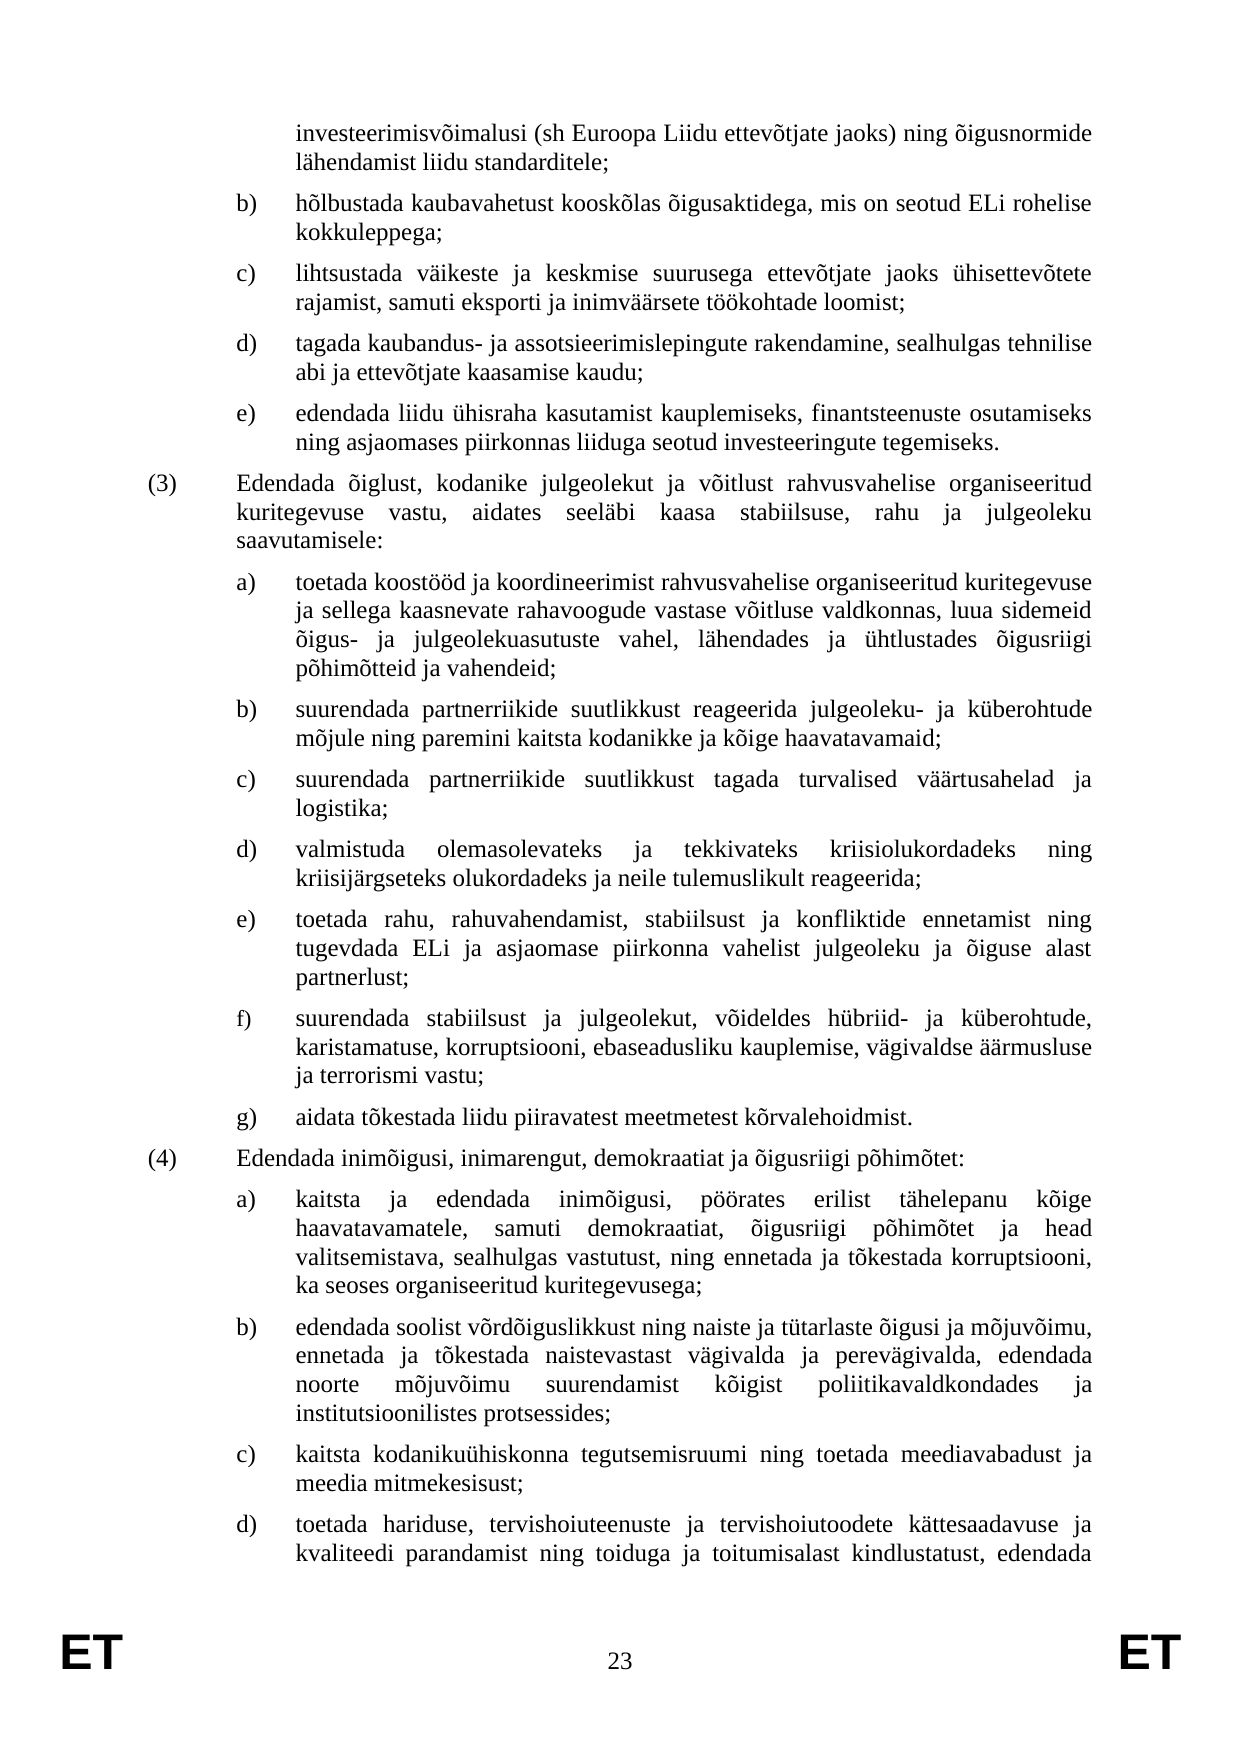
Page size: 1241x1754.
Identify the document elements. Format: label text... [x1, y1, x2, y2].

list toetada rahu, rahuvahendamist, stabiilsust ja konfliktide ennetamist ning tugevdada ELi ja asjaomase piirkonna vahelist julgeoleku ja õiguse alast partnerlust; [236, 904, 1093, 991]
list kaitsta ja edendada inimõigusi, pöörates erilist tähelepanu kõige haavatavamatele, samuti demokraatiat, õigusriigi põhimõtet ja head valitsemistava, sealhulgas vastutust, ning ennetada ja tõkestada korruptsiooni, ka seoses organiseeritud kuritegevusega; [236, 1184, 1093, 1299]
list suurendada stabiilsust ja julgeolekut, võideldes hübriid- ja küberohtude, karistamatuse, korruptsiooni, ebaseadusliku kauplemise, vägivaldse äärmusluse ja terrorismi vastu; [236, 1003, 1093, 1089]
list toetada koostööd ja koordineerimist rahvusvahelise organiseeritud kuritegevuse ja sellega kaasnevate rahavoogude vastase võitluse valdkonnas, luua sidemeid õigus- ja julgeolekuasutuste vahel, lähendades ja ühtlustades õigusriigi põhimõtteid ja vahendeid; [236, 567, 1093, 682]
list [236, 118, 1093, 176]
list lihtsustada väikeste ja keskmise suurusega ettevõtjate jaoks ühisettevõtete rajamist, samuti eksporti ja inimväärsete töökohtade loomist; [236, 258, 1093, 316]
list Edendada õiglust, kodanike julgeolekut ja võitlust rahvusvahelise organiseeritud kuritegevuse vastu, aidates seeläbi kaasa stabiilsuse, rahu ja julgeoleku saavutamisele: [148, 468, 1093, 554]
list suurendada partnerriikide suutlikkust tagada turvalised väärtusahelad ja logistika; [236, 764, 1093, 822]
list edendada soolist võrdõiguslikkust ning naiste ja tütarlaste õigusi ja mõjuvõimu, ennetada ja tõkestada naistevastast vägivalda ja perevägivalda, edendada noorte mõjuvõimu suurendamist kõigist poliitikavaldkondades ja institutsioonilistes protsessides; [236, 1312, 1093, 1427]
list suurendada partnerriikide suutlikkust reageerida julgeoleku- ja küberohtude mõjule ning paremini kaitsta kodanikke ja kõige haavatavamaid; [236, 694, 1093, 752]
list kaitsta kodanikuühiskonna tegutsemisruumi ning toetada meediavabadust ja meedia mitmekesisust; [236, 1439, 1093, 1497]
list valmistuda olemasolevateks ja tekkivateks kriisiolukordadeks ning kriisijärgseteks olukordadeks ja neile tulemuslikult reageerida; [236, 834, 1093, 892]
list edendada liidu ühisraha kasutamist kauplemiseks, finantsteenuste osutamiseks ning asjaomases piirkonnas liiduga seotud investeeringute tegemiseks. [236, 398, 1093, 456]
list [236, 1509, 1093, 1567]
list hõlbustada kaubavahetust kooskõlas õigusaktidega, mis on seotud ELi rohelise kokkuleppega; [236, 188, 1093, 246]
list tagada kaubandus- ja assotsieerimislepingute rakendamine, sealhulgas tehnilise abi ja ettevõtjate kaasamise kaudu; [236, 328, 1093, 386]
list aidata tõkestada liidu piiravatest meetmetest kõrvalehoidmist. [236, 1102, 1093, 1131]
text Edendada inimõigusi, inimarengut, demokraatiat ja õigusriigi põhimõtet: [148, 1143, 1093, 1172]
